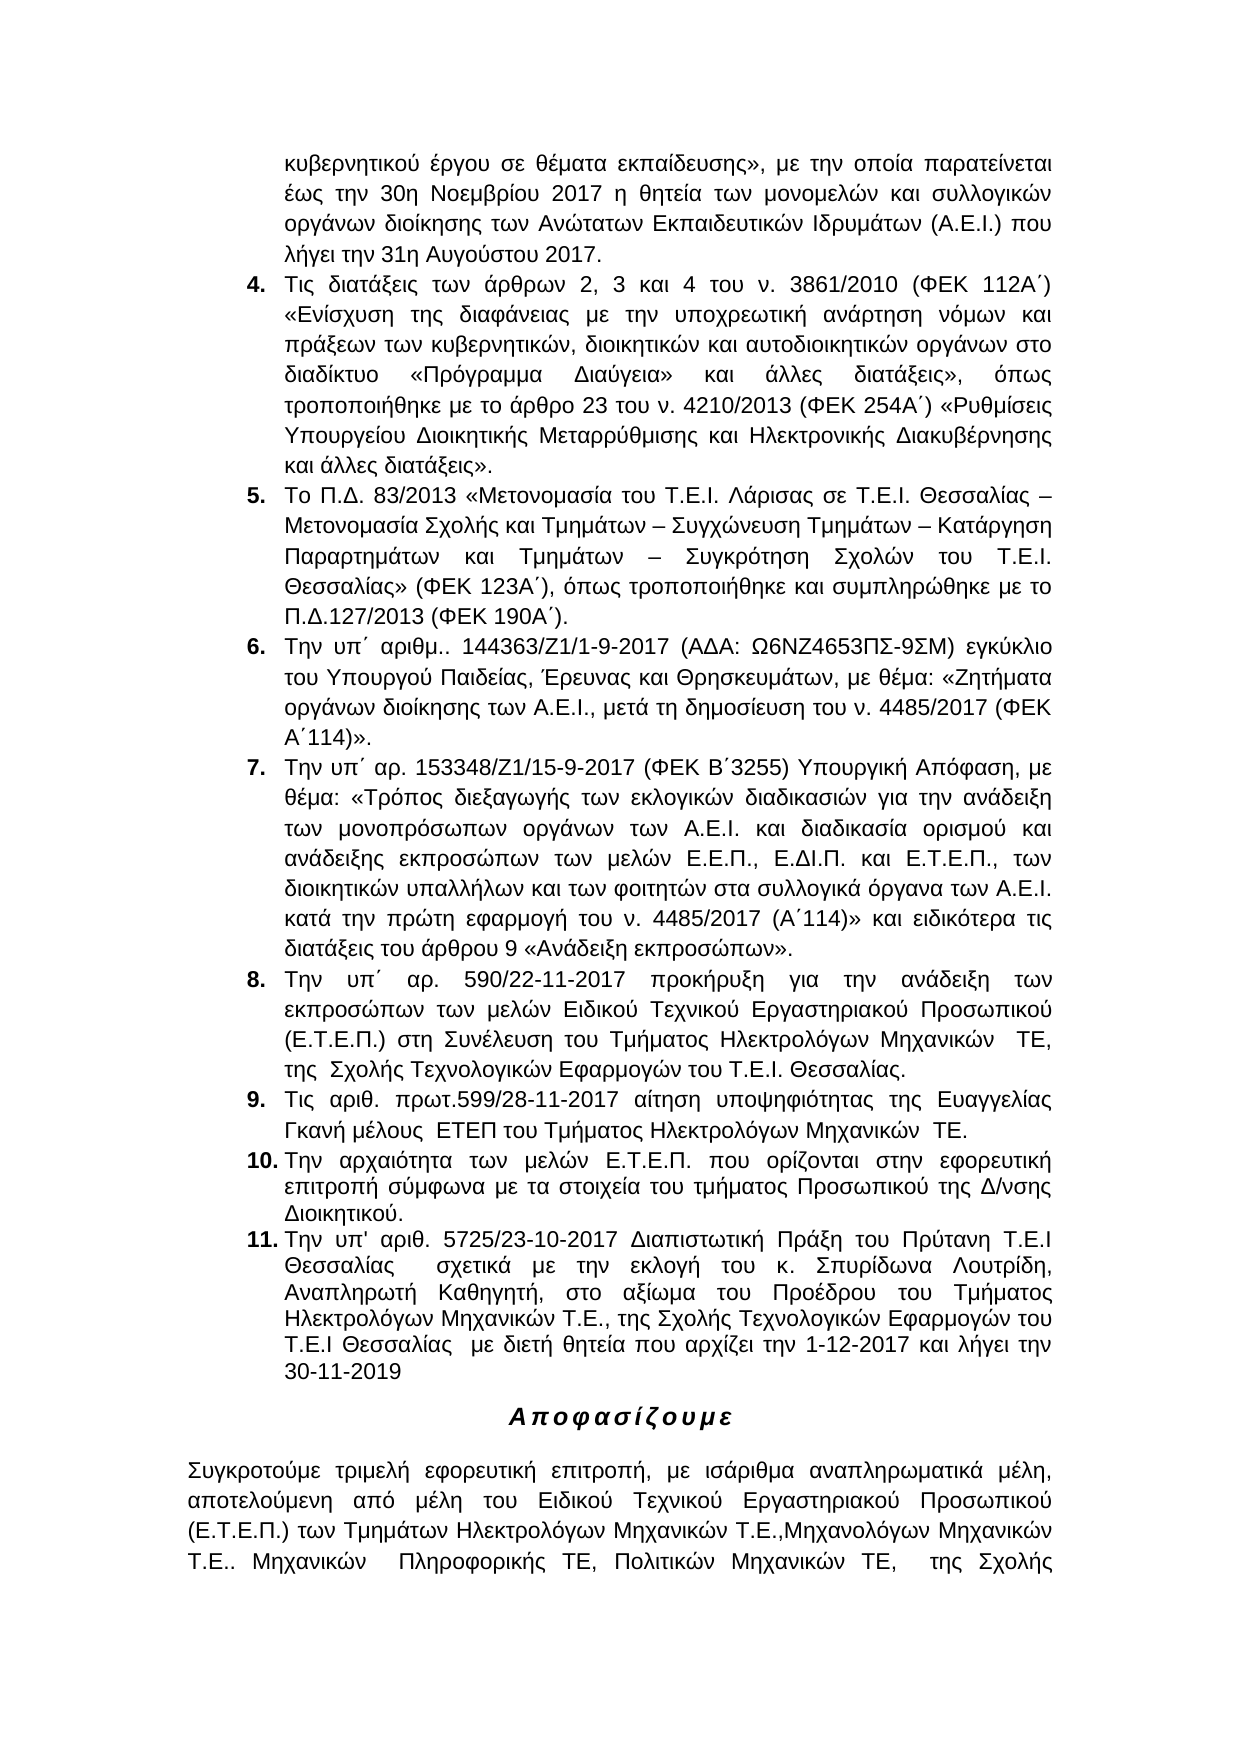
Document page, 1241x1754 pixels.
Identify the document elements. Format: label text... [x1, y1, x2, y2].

list Την υπ΄ αρ. 153348/Ζ1/15-9-2017 (ΦΕΚ Β΄3255) Υπουργική Απόφαση, με θέμα: «Τρόπος διεξαγωγής των εκλογικών διαδικασιών για την ανάδειξη των μονοπρόσωπων οργάνων των Α.Ε.Ι. και διαδικασία ορισμού και ανάδειξης εκπροσώπων των μελών Ε.Ε.Π., Ε.ΔΙ.Π. και Ε.Τ.Ε.Π., των διοικητικών υπαλλήλων και των φοιτητών στα συλλογικά όργανα των Α.Ε.Ι. κατά την πρώτη εφαρμογή του ν. 4485/2017 (Α΄114)» και ειδικότερα τις διατάξεις του άρθρου 9 «Ανάδειξη εκπροσώπων». [247, 754, 1053, 962]
list Την αρχαιότητα των μελών Ε.Τ.Ε.Π. που ορίζονται στην εφορευτική επιτροπή σύμφωνα με τα στοιχεία του τμήματος Προσωπικού της Δ/νσης Διοικητικού. [247, 1147, 1053, 1226]
subtitle Αποφασίζουμε [187, 1402, 1053, 1431]
list Τις διατάξεις των άρθρων 2, 3 και 4 του ν. 3861/2010 (ΦΕΚ 112Α΄) «Ενίσχυση της διαφάνειας με την υποχρεωτική ανάρτηση νόμων και πράξεων των κυβερνητικών, διοικητικών και αυτοδιοικητικών οργάνων στο διαδίκτυο «Πρόγραμμα Διαύγεια» και άλλες διατάξεις», όπως τροποποιήθηκε με το άρθρο 23 του ν. 4210/2013 (ΦΕΚ 254Α΄) «Ρυθμίσεις Υπουργείου Διοικητικής Μεταρρύθμισης και Ηλεκτρονικής Διακυβέρνησης και άλλες διατάξεις». [247, 271, 1053, 478]
list Την υπ' αριθ. 5725/23-10-2017 Διαπιστωτική Πράξη του Πρύτανη Τ.Ε.Ι Θεσσαλίας σχετικά με την εκλογή του κ. Σπυρίδωνα Λουτρίδη, Αναπληρωτή Καθηγητή, στο αξίωμα του Προέδρου του Τμήματος Ηλεκτρολόγων Μηχανικών Τ.Ε., της Σχολής Τεχνολογικών Εφαρμογών του Τ.Ε.Ι Θεσσαλίας με διετή θητεία που αρχίζει την 1-12-2017 και λήγει την 30-11-2019 [247, 1226, 1053, 1384]
list Την υπ΄ αρ. 590/22-11-2017 προκήρυξη για την ανάδειξη των εκπροσώπων των μελών Ειδικού Τεχνικού Εργαστηριακού Προσωπικού (Ε.Τ.Ε.Π.) στη Συνέλευση του Τμήματος Ηλεκτρολόγων Μηχανικών ΤΕ, της Σχολής Τεχνολογικών Εφαρμογών του Τ.Ε.Ι. Θεσσαλίας. [247, 966, 1053, 1083]
list Το Π.Δ. 83/2013 «Μετονομασία του Τ.Ε.Ι. Λάρισας σε Τ.Ε.Ι. Θεσσαλίας – Μετονομασία Σχολής και Τμημάτων – Συγχώνευση Τμημάτων – Κατάργηση Παραρτημάτων και Τμημάτων – Συγκρότηση Σχολών του Τ.Ε.Ι. Θεσσαλίας» (ΦΕΚ 123Α΄), όπως τροποποιήθηκε και συμπληρώθηκε με το Π.Δ.127/2013 (ΦΕΚ 190Α΄). [247, 482, 1053, 629]
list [247, 150, 1053, 267]
list Την υπ΄ αριθμ.. 144363/Ζ1/1-9-2017 (ΑΔΑ: Ω6ΝΖ4653ΠΣ-9ΣΜ) εγκύκλιο του Υπουργού Παιδείας, Έρευνας και Θρησκευμάτων, με θέμα: «Ζητήματα οργάνων διοίκησης των Α.Ε.Ι., μετά τη δημοσίευση του ν. 4485/2017 (ΦΕΚ Α΄114)». [247, 633, 1053, 750]
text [187, 1457, 1053, 1574]
list Τις αριθ. πρωτ.599/28-11-2017 αίτηση υποψηφιότητας της Ευαγγελίας Γκανή μέλους ΕΤΕΠ του Τμήματος Ηλεκτρολόγων Μηχανικών ΤΕ. [247, 1086, 1053, 1143]
